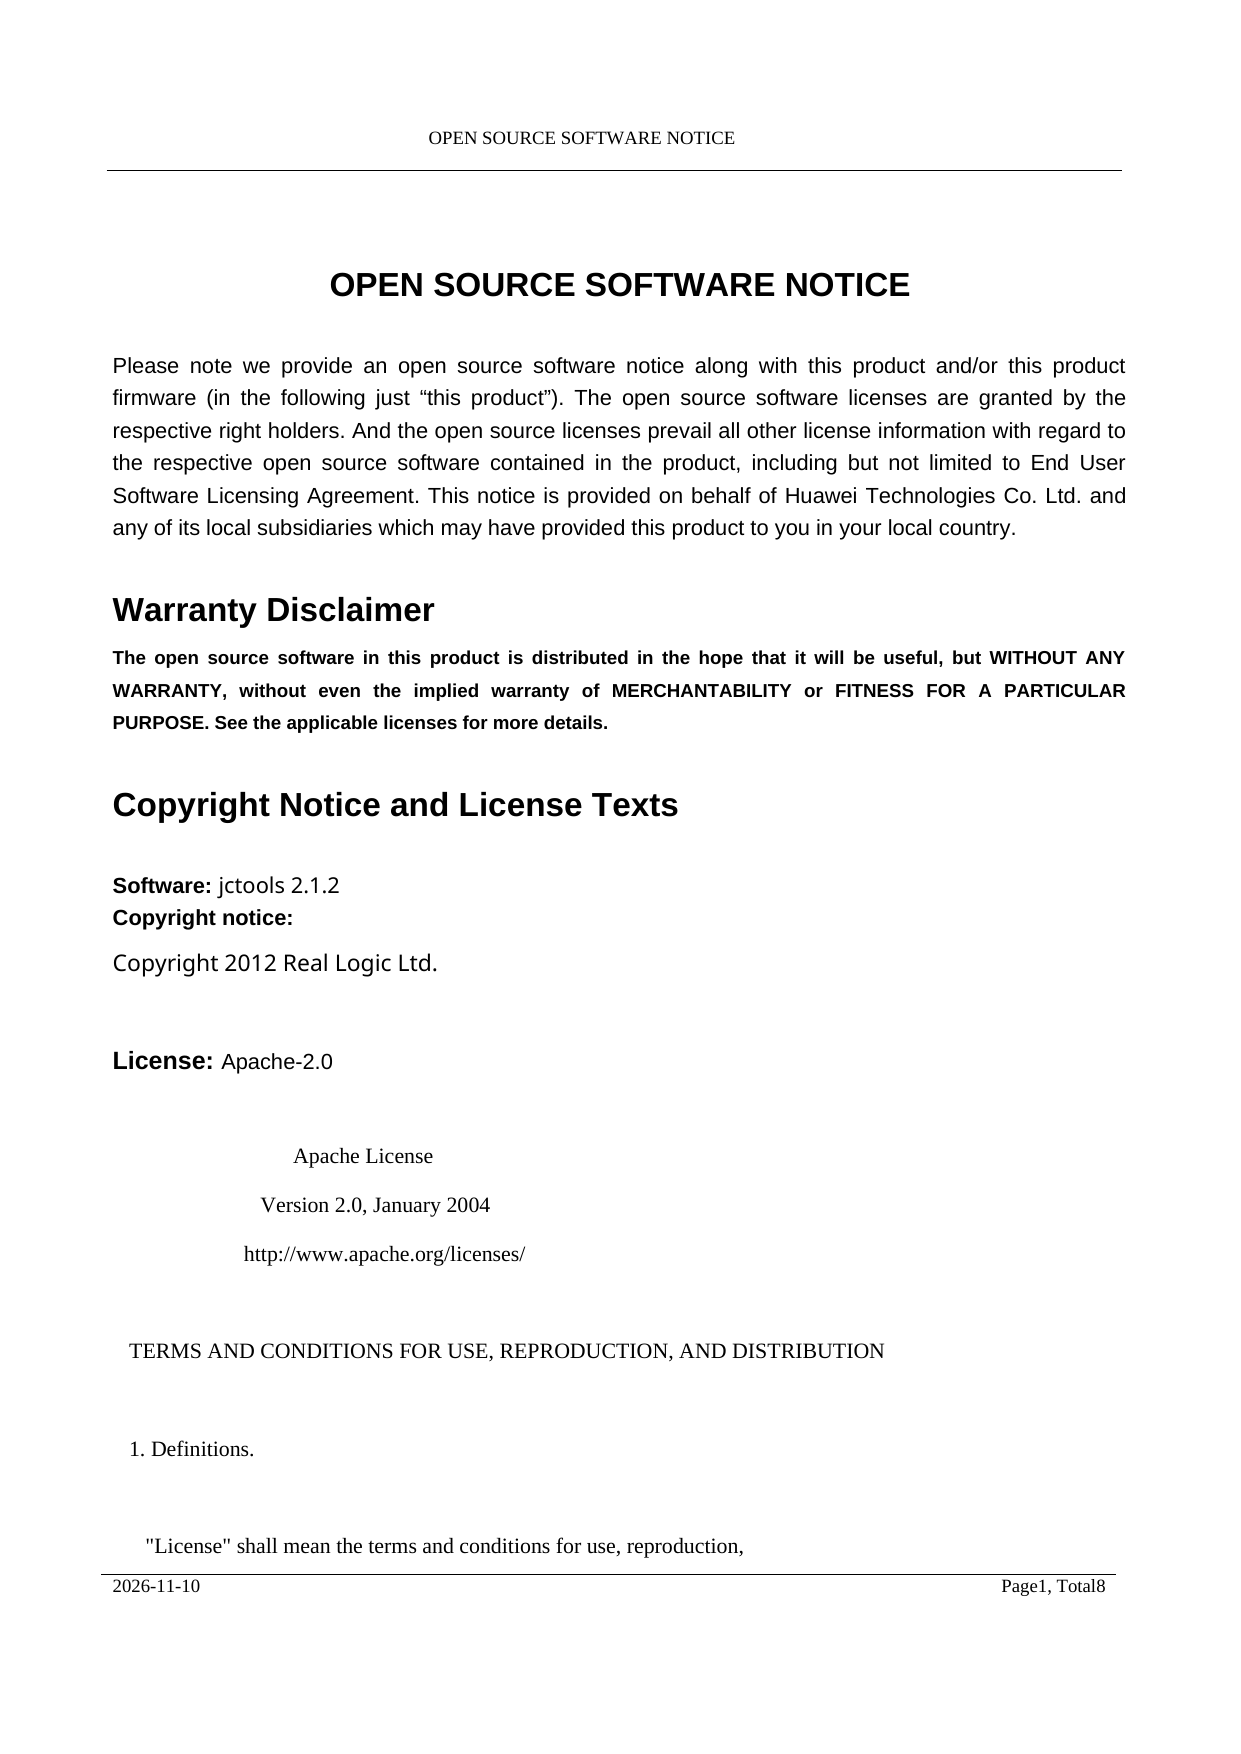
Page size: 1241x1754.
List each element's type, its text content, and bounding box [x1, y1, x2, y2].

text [112, 1091, 1128, 1562]
text Copyright notice: [112, 901, 1128, 934]
text Copyright 2012 Real Logic Ltd. [112, 947, 1128, 1028]
text The open source software in this product is distributed in the hope that it will be useful, but WITHOUT ANY WARRANTY, without even the implied warranty of MERCHANTABILITY or FITNESS FOR A PARTICULAR PURPOSE. See the applicable licenses for more details. [112, 641, 1128, 739]
text Software: jctools 2.1.2 [112, 869, 1128, 901]
text License: Apache-2.0 [112, 1044, 1128, 1077]
text OPEN SOURCE SOFTWARE NOTICE [112, 251, 1128, 316]
text Warranty Disclaimer [112, 576, 1128, 641]
text Copyright Notice and License Texts [112, 771, 1128, 836]
text Please note we provide an open source software notice along with this product and/or this product firmware (in the following just “this product”). The open source software licenses are granted by the respective right holders. And the open source licenses prevail all other license information with regard to the respective open source software contained in the product, including but not limited to End User Software Licensing Agreement. This notice is provided on behalf of Huawei Technologies Co. Ltd. and any of its local subsidiaries which may have provided this product to you in your local country. [112, 349, 1128, 544]
